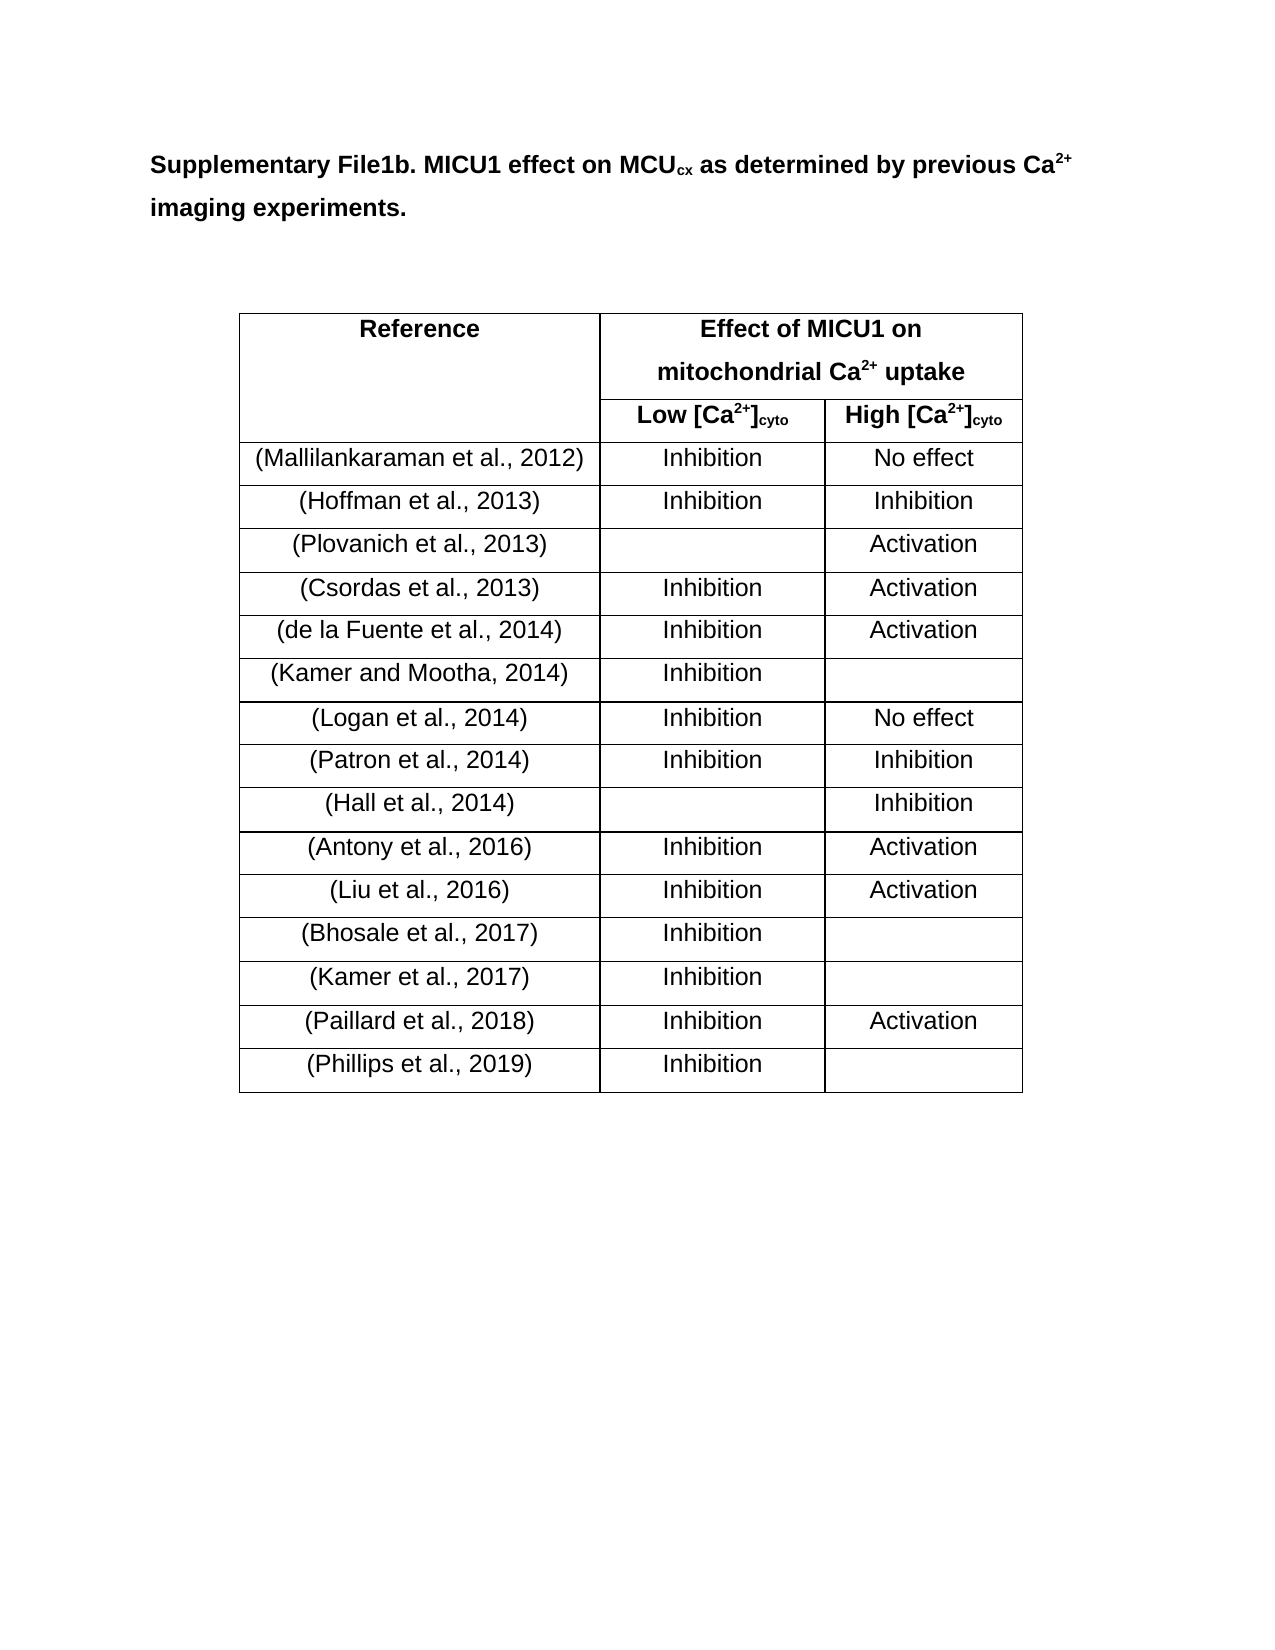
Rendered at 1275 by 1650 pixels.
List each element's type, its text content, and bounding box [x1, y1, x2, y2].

table_cell Inhibition [826, 486, 1022, 527]
table_cell [826, 659, 1022, 701]
table_cell Inhibition [601, 833, 824, 874]
table_cell [601, 788, 824, 831]
table_cell (Patron et al., 2014) [240, 745, 599, 787]
table_header Effect of MICU1 on mitochondrial Ca2+ uptake [601, 314, 1022, 399]
table_cell No effect [826, 443, 1022, 484]
table_cell (de la Fuente et al., 2014) [240, 616, 599, 657]
table_cell Low [Ca2+]cyto [601, 400, 824, 442]
table_cell (Paillard et al., 2018) [240, 1006, 599, 1048]
table_cell (Liu et al., 2016) [240, 875, 599, 917]
table_cell Activation [826, 529, 1022, 572]
table_cell (Plovanich et al., 2013) [240, 529, 599, 572]
text Supplementary File1b. MICU1 effect on MCUcx as determined by previous Ca2+ imaging experiments. [150, 150, 1125, 222]
table_cell Activation [826, 875, 1022, 917]
table_cell (Hall et al., 2014) [240, 788, 599, 831]
table_cell High [Ca2+]cyto [826, 400, 1022, 442]
table_cell Inhibition [601, 745, 824, 787]
table_cell Activation [826, 573, 1022, 614]
table_cell (Csordas et al., 2013) [240, 573, 599, 614]
table_cell Inhibition [826, 788, 1022, 831]
table_cell (Hoffman et al., 2013) [240, 486, 599, 527]
table_cell (Kamer et al., 2017) [240, 962, 599, 1005]
table_cell Activation [826, 833, 1022, 874]
table_cell Inhibition [601, 616, 824, 657]
table_cell Inhibition [601, 573, 824, 614]
table_cell Inhibition [601, 1006, 824, 1048]
table_cell Inhibition [601, 703, 824, 744]
table_cell [826, 918, 1022, 961]
table_cell (Logan et al., 2014) [240, 703, 599, 744]
table_cell Inhibition [601, 962, 824, 1005]
table_cell [826, 1049, 1022, 1092]
table_cell (Kamer and Mootha, 2014) [240, 659, 599, 701]
table_cell Activation [826, 1006, 1022, 1048]
table_header Reference [240, 314, 599, 442]
table_cell (Phillips et al., 2019) [240, 1049, 599, 1092]
table_cell (Antony et al., 2016) [240, 833, 599, 874]
table_cell Inhibition [601, 486, 824, 527]
table_cell Inhibition [601, 443, 824, 484]
table_cell [601, 529, 824, 572]
table_cell [826, 962, 1022, 1005]
table_cell Activation [826, 616, 1022, 657]
table_cell (Bhosale et al., 2017) [240, 918, 599, 961]
table_cell Inhibition [601, 659, 824, 701]
table_cell Inhibition [601, 875, 824, 917]
table_cell (Mallilankaraman et al., 2012) [240, 443, 599, 484]
table_cell Inhibition [826, 745, 1022, 787]
table_cell Inhibition [601, 918, 824, 961]
table_cell Inhibition [601, 1049, 824, 1092]
table_cell No effect [826, 703, 1022, 744]
